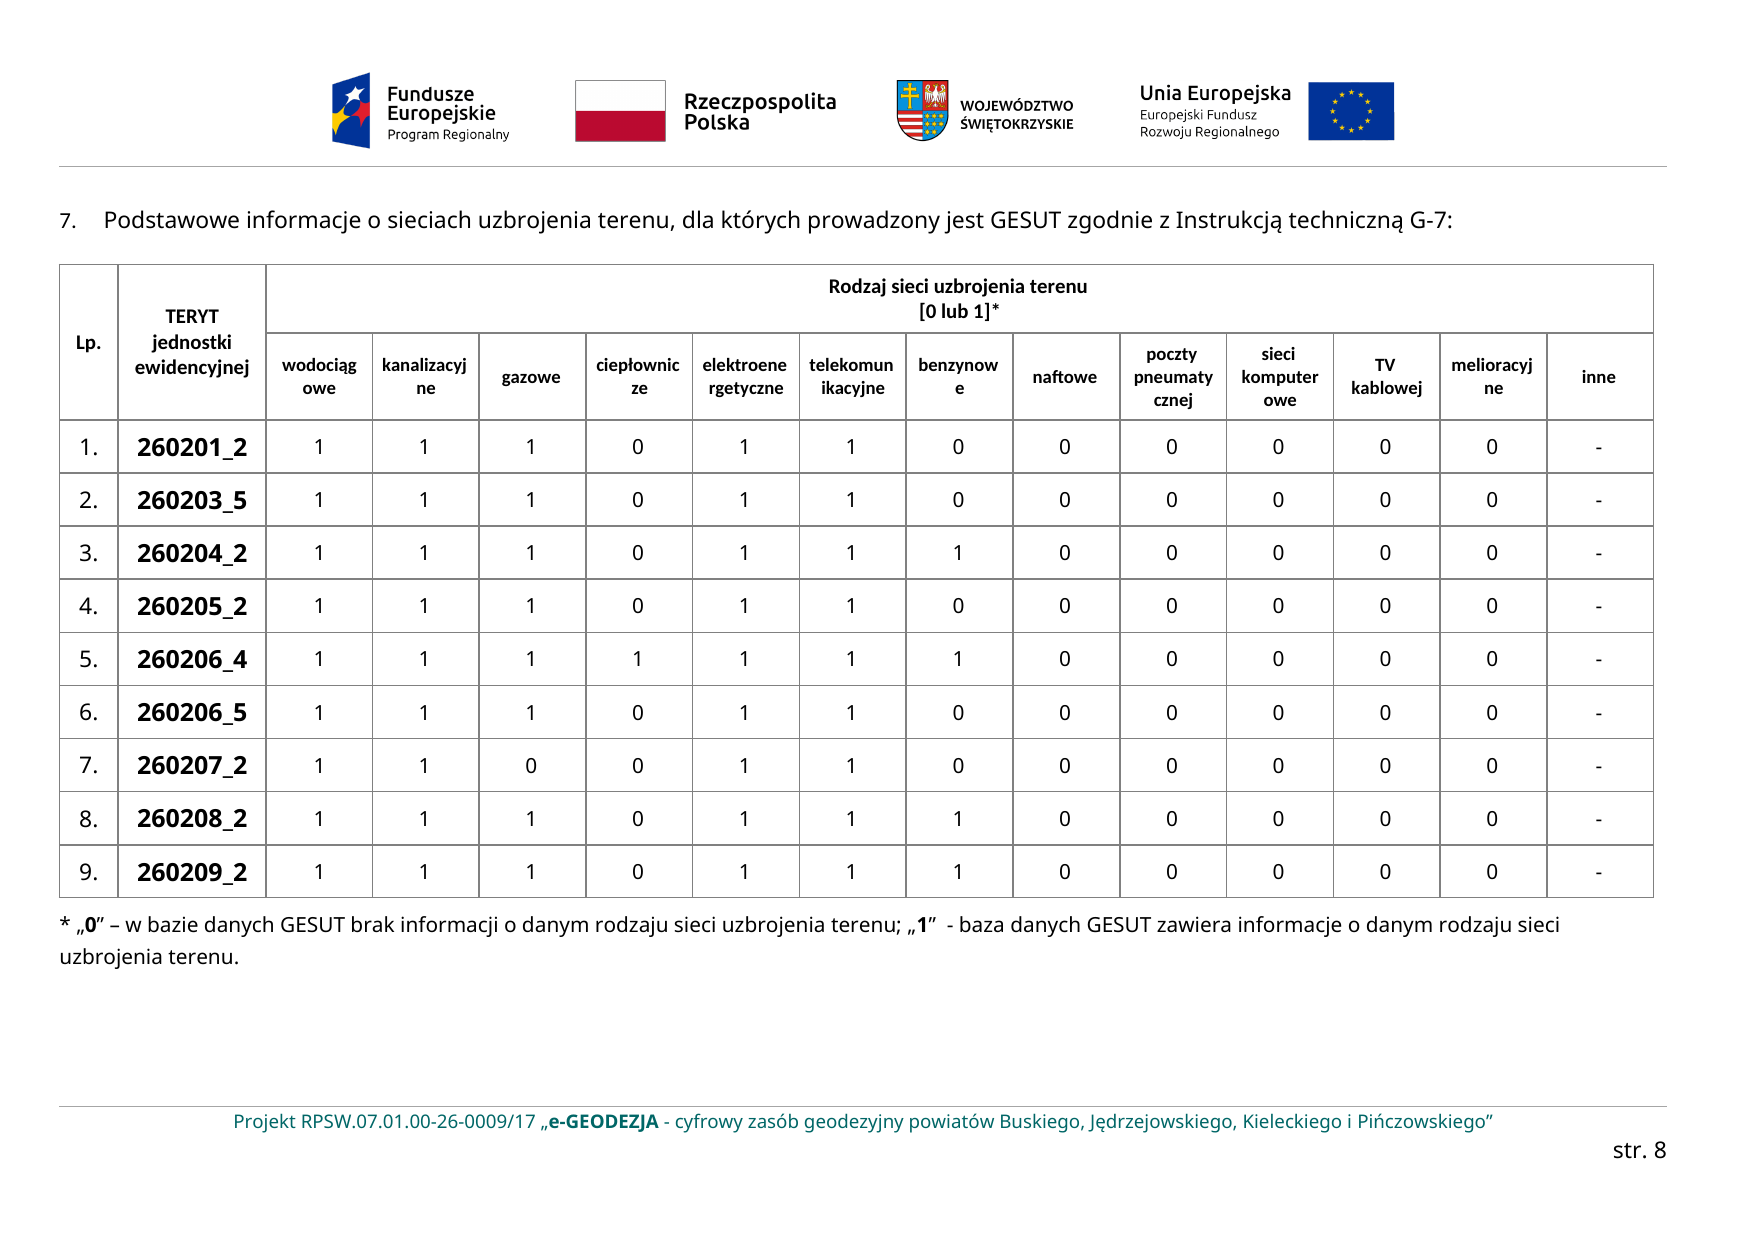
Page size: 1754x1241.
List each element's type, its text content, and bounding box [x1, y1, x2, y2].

table_cell 1 [373, 474, 478, 525]
table_cell 1 [480, 580, 585, 631]
table_cell 260201_2 [119, 421, 265, 472]
table_cell telekomunikacyjne [800, 334, 905, 419]
table_cell 1 [693, 580, 799, 631]
table_cell 1 [800, 580, 905, 631]
table_cell 8. [60, 792, 117, 844]
table_cell 1 [480, 792, 585, 844]
table_cell 1 [800, 633, 905, 684]
table_cell 0 [1227, 846, 1333, 897]
table_cell kanalizacyjne [373, 334, 478, 419]
table_cell 1 [480, 846, 585, 897]
table_cell 0 [1334, 686, 1439, 738]
table_cell 0 [1014, 474, 1119, 525]
table_cell 1 [800, 421, 905, 472]
table_cell 0 [1334, 474, 1439, 525]
table_cell 0 [1121, 792, 1226, 844]
table_cell 0 [1014, 792, 1119, 844]
table_cell 260207_2 [119, 739, 265, 791]
table_cell inne [1548, 334, 1653, 419]
table_cell naftowe [1014, 334, 1119, 419]
table_cell 1 [267, 846, 372, 897]
table_cell benzynowe [907, 334, 1012, 419]
table_cell 260206_5 [119, 686, 265, 738]
table_cell 0 [1334, 527, 1439, 578]
table_cell 0 [1014, 739, 1119, 791]
table_cell 0 [1227, 474, 1333, 525]
table_cell - [1548, 580, 1653, 631]
table_cell 0 [1121, 421, 1226, 472]
table_cell 0 [1441, 739, 1546, 791]
table_cell 1 [907, 633, 1012, 684]
table_cell 1 [480, 633, 585, 684]
table_cell 1 [907, 792, 1012, 844]
table_cell 0 [1334, 421, 1439, 472]
table_cell - [1548, 739, 1653, 791]
table_cell 1 [267, 580, 372, 631]
table_cell 0 [1441, 474, 1546, 525]
table_cell 0 [1014, 527, 1119, 578]
table_cell 1 [693, 474, 799, 525]
table_cell 0 [907, 580, 1012, 631]
table_cell - [1548, 527, 1653, 578]
table_cell 0 [1014, 421, 1119, 472]
table_cell 1 [267, 527, 372, 578]
table_cell 0 [587, 580, 692, 631]
table_cell 1 [267, 739, 372, 791]
table_cell 260208_2 [119, 792, 265, 844]
table_cell 0 [1334, 792, 1439, 844]
table_cell 1 [693, 421, 799, 472]
table_header TERYT jednostki ewidencyjnej [119, 265, 265, 419]
table_cell poczty pneumatycznej [1121, 334, 1226, 419]
table_cell 0 [1014, 633, 1119, 684]
list Podstawowe informacje o sieciach uzbrojenia terenu, dla których prowadzony jest GESUT zgodnie z Instrukcją techniczną G-7: [59, 204, 1667, 235]
table_cell 9. [60, 846, 117, 897]
table_cell 0 [587, 527, 692, 578]
table_cell 1 [267, 792, 372, 844]
table_cell 1 [480, 421, 585, 472]
table_cell 1 [480, 474, 585, 525]
table_cell 1 [267, 686, 372, 738]
table_cell - [1548, 686, 1653, 738]
table_cell sieci komputerowe [1227, 334, 1333, 419]
table_cell 0 [587, 739, 692, 791]
table_cell 1 [800, 474, 905, 525]
table_cell 1 [693, 527, 799, 578]
table_cell 0 [1334, 580, 1439, 631]
picture [316, 59, 1409, 164]
table_cell 1 [373, 686, 478, 738]
table_cell 1 [800, 686, 905, 738]
table_cell 6. [60, 686, 117, 738]
table_cell 0 [1441, 792, 1546, 844]
table_cell 0 [1227, 686, 1333, 738]
table_cell 0 [1441, 527, 1546, 578]
table_cell 0 [1121, 633, 1226, 684]
table_cell 0 [1227, 580, 1333, 631]
table_cell 0 [587, 421, 692, 472]
table_cell 260206_4 [119, 633, 265, 684]
table_cell melioracyjne [1441, 334, 1546, 419]
table_cell 0 [1014, 580, 1119, 631]
table_cell 0 [1014, 686, 1119, 738]
table_cell 0 [1227, 527, 1333, 578]
table_cell 0 [1227, 792, 1333, 844]
table_cell 1 [373, 633, 478, 684]
table_cell 0 [1227, 421, 1333, 472]
table_header Rodzaj sieci uzbrojenia terenu [0 lub 1]* [267, 265, 1653, 332]
table_cell 0 [1227, 633, 1333, 684]
table_cell 1 [267, 474, 372, 525]
table_cell 0 [1441, 580, 1546, 631]
table_cell - [1548, 846, 1653, 897]
table_cell 1. [60, 421, 117, 472]
table_cell gazowe [480, 334, 585, 419]
table_cell 260205_2 [119, 580, 265, 631]
table_cell 1 [800, 739, 905, 791]
table_cell 0 [907, 421, 1012, 472]
table_cell - [1548, 421, 1653, 472]
table_cell elektroenergetyczne [693, 334, 799, 419]
table_cell 0 [1441, 686, 1546, 738]
table_cell 1 [693, 633, 799, 684]
table_cell 1 [693, 846, 799, 897]
table_cell 1 [373, 739, 478, 791]
table_cell TV kablowej [1334, 334, 1439, 419]
table_cell 0 [1441, 421, 1546, 472]
table_cell - [1548, 474, 1653, 525]
table_cell 0 [587, 474, 692, 525]
table_cell 1 [373, 846, 478, 897]
table_cell 0 [587, 686, 692, 738]
table_cell 0 [587, 846, 692, 897]
table_cell 1 [693, 792, 799, 844]
table_cell 260204_2 [119, 527, 265, 578]
table_cell 1 [373, 421, 478, 472]
table_cell 0 [1334, 739, 1439, 791]
table_cell 0 [907, 739, 1012, 791]
table_cell 0 [1121, 580, 1226, 631]
table_cell 0 [1334, 633, 1439, 684]
table_cell 0 [907, 474, 1012, 525]
table_cell 2. [60, 474, 117, 525]
table_cell 1 [693, 686, 799, 738]
table_cell 260203_5 [119, 474, 265, 525]
table_cell 0 [1441, 846, 1546, 897]
table_cell 1 [267, 421, 372, 472]
table_cell wodociągowe [267, 334, 372, 419]
table_cell 0 [907, 686, 1012, 738]
table_cell 0 [480, 739, 585, 791]
table_cell 1 [800, 527, 905, 578]
table_cell 0 [1121, 739, 1226, 791]
table_cell 3. [60, 527, 117, 578]
table_cell 7. [60, 739, 117, 791]
table_cell 1 [267, 633, 372, 684]
table_cell 1 [907, 846, 1012, 897]
table_cell 1 [373, 792, 478, 844]
table_cell 1 [800, 792, 905, 844]
table_cell 1 [373, 580, 478, 631]
table_cell 1 [693, 739, 799, 791]
table_cell 0 [1334, 846, 1439, 897]
text * „0” – w bazie danych GESUT brak informacji o danym rodzaju sieci uzbrojenia terenu; „1” - baza danych GESUT zawiera informacje o danym rodzaju sieci uzbrojenia terenu. [59, 911, 1667, 970]
table_cell 0 [1121, 846, 1226, 897]
table_cell - [1548, 633, 1653, 684]
table_cell - [1548, 792, 1653, 844]
table_cell 1 [907, 527, 1012, 578]
table_cell 0 [1121, 474, 1226, 525]
table_cell 4. [60, 580, 117, 631]
table_cell 1 [480, 527, 585, 578]
table_cell 0 [1014, 846, 1119, 897]
table_cell 0 [587, 792, 692, 844]
table_cell 0 [1441, 633, 1546, 684]
table_cell 0 [1121, 686, 1226, 738]
table_cell ciepłownicze [587, 334, 692, 419]
table_header Lp. [60, 265, 117, 419]
table_cell 0 [1121, 527, 1226, 578]
table_cell 5. [60, 633, 117, 684]
table_cell 260209_2 [119, 846, 265, 897]
table_cell 1 [800, 846, 905, 897]
table_cell 1 [587, 633, 692, 684]
table_cell 0 [1227, 739, 1333, 791]
table_cell 1 [373, 527, 478, 578]
table_cell 1 [480, 686, 585, 738]
